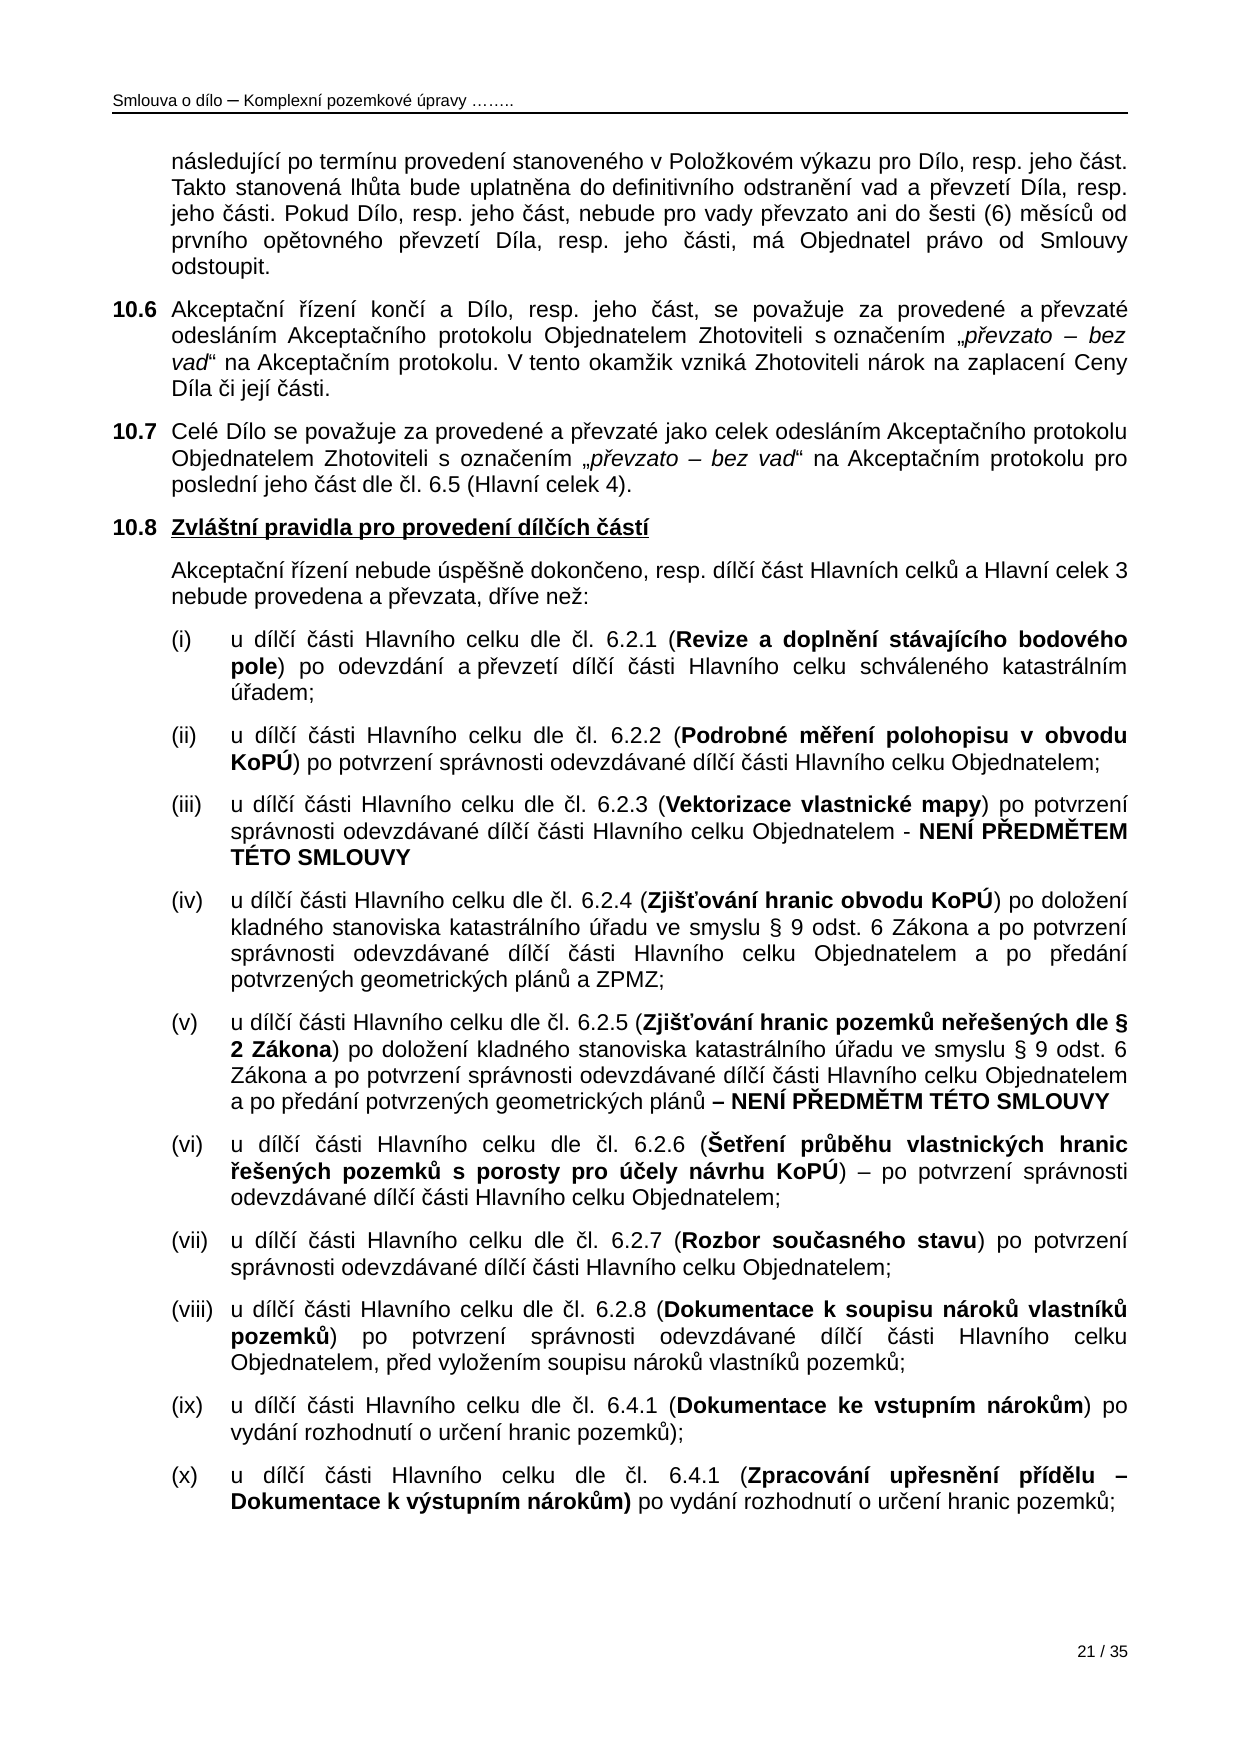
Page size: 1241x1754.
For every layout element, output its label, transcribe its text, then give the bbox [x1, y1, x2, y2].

list u dílčí části Hlavního celku dle čl. 6.2.4 (Zjišťování hranic obvodu KoPÚ) po doložení kladného stanoviska katastrálního úřadu ve smyslu § 9 odst. 6 Zákona a po potvrzení správnosti odevzdávané dílčí části Hlavního celku Objednatelem a po předání potvrzených geometrických plánů a ZPMZ; [171, 887, 1128, 993]
list Akceptační řízení nebude úspěšně dokončeno, resp. dílčí část Hlavních celků a Hlavní celek 3 nebude provedena a převzata, dříve než: [171, 557, 1128, 610]
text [112, 148, 1128, 279]
text Akceptační řízení končí a Dílo, resp. jeho část, se považuje za provedené a převzaté odesláním Akceptačního protokolu Objednatelem Zhotoviteli s označením „převzato – bez vad“ na Akceptačním protokolu. V tento okamžik vzniká Zhotoviteli nárok na zaplacení Ceny Díla či její části. [112, 296, 1128, 402]
list u dílčí části Hlavního celku dle čl. 6.3.2 (Zpracování upřesnění přídělu – Dokumentace k výstupním nárokům) po vydání rozhodnutí o určení hranic pozemků; [171, 1462, 1128, 1514]
list u dílčí části Hlavního celku dle čl. 6.2.3 (Vektorizace vlastnické mapy) po potvrzení správnosti odevzdávané dílčí části Hlavního celku Objednatelem - NENÍ PŘEDMĚTEM TÉTO SMLOUVY [171, 791, 1128, 871]
text Zvláštní pravidla pro provedení dílčích částí [112, 514, 1128, 540]
text Celé Dílo se považuje za provedené a převzaté jako celek odesláním Akceptačního protokolu Objednatelem Zhotoviteli s označením „převzato – bez vad“ na Akceptačním protokolu pro poslední jeho část dle čl. 6.5 (Hlavní celek 4). [112, 418, 1128, 497]
list u dílčí části Hlavního celku dle čl. 6.2.5 (Zjišťování hranic pozemků neřešených dle § 2 Zákona) po doložení kladného stanoviska katastrálního úřadu ve smyslu § 9 odst. 6 Zákona a po potvrzení správnosti odevzdávané dílčí části Hlavního celku Objednatelem a po předání potvrzených geometrických plánů – NENÍ PŘEDMĚTM TÉTO SMLOUVY [171, 1009, 1128, 1115]
list u dílčí části Hlavního celku dle čl. 6.2.2 (Podrobné měření polohopisu v obvodu KoPÚ) po potvrzení správnosti odevzdávané dílčí části Hlavního celku Objednatelem; [171, 722, 1128, 775]
list u dílčí části Hlavního celku dle čl. 6.2.1 (Revize a doplnění stávajícího bodového pole) po odevzdání a převzetí dílčí části Hlavního celku schváleného katastrálním úřadem; [171, 626, 1128, 705]
list u dílčí části Hlavního celku dle čl. 6.2.8 (Dokumentace k soupisu nároků vlastníků pozemků) po potvrzení správnosti odevzdávané dílčí části Hlavního celku Objednatelem, před vyložením soupisu nároků vlastníků pozemků; [171, 1296, 1128, 1376]
list u dílčí části Hlavního celku dle čl. 6.2.6 (Šetření průběhu vlastnických hranic řešených pozemků s porosty pro účely návrhu KoPÚ) – po potvrzení správnosti odevzdávané dílčí části Hlavního celku Objednatelem; [171, 1131, 1128, 1210]
list u dílčí části Hlavního celku dle čl. 6.3.1 (Dokumentace ke vstupním nárokům) po vydání rozhodnutí o určení hranic pozemků); [171, 1392, 1128, 1445]
list u dílčí části Hlavního celku dle čl. 6.2.7 (Rozbor současného stavu) po potvrzení správnosti odevzdávané dílčí části Hlavního celku Objednatelem; [171, 1227, 1128, 1280]
